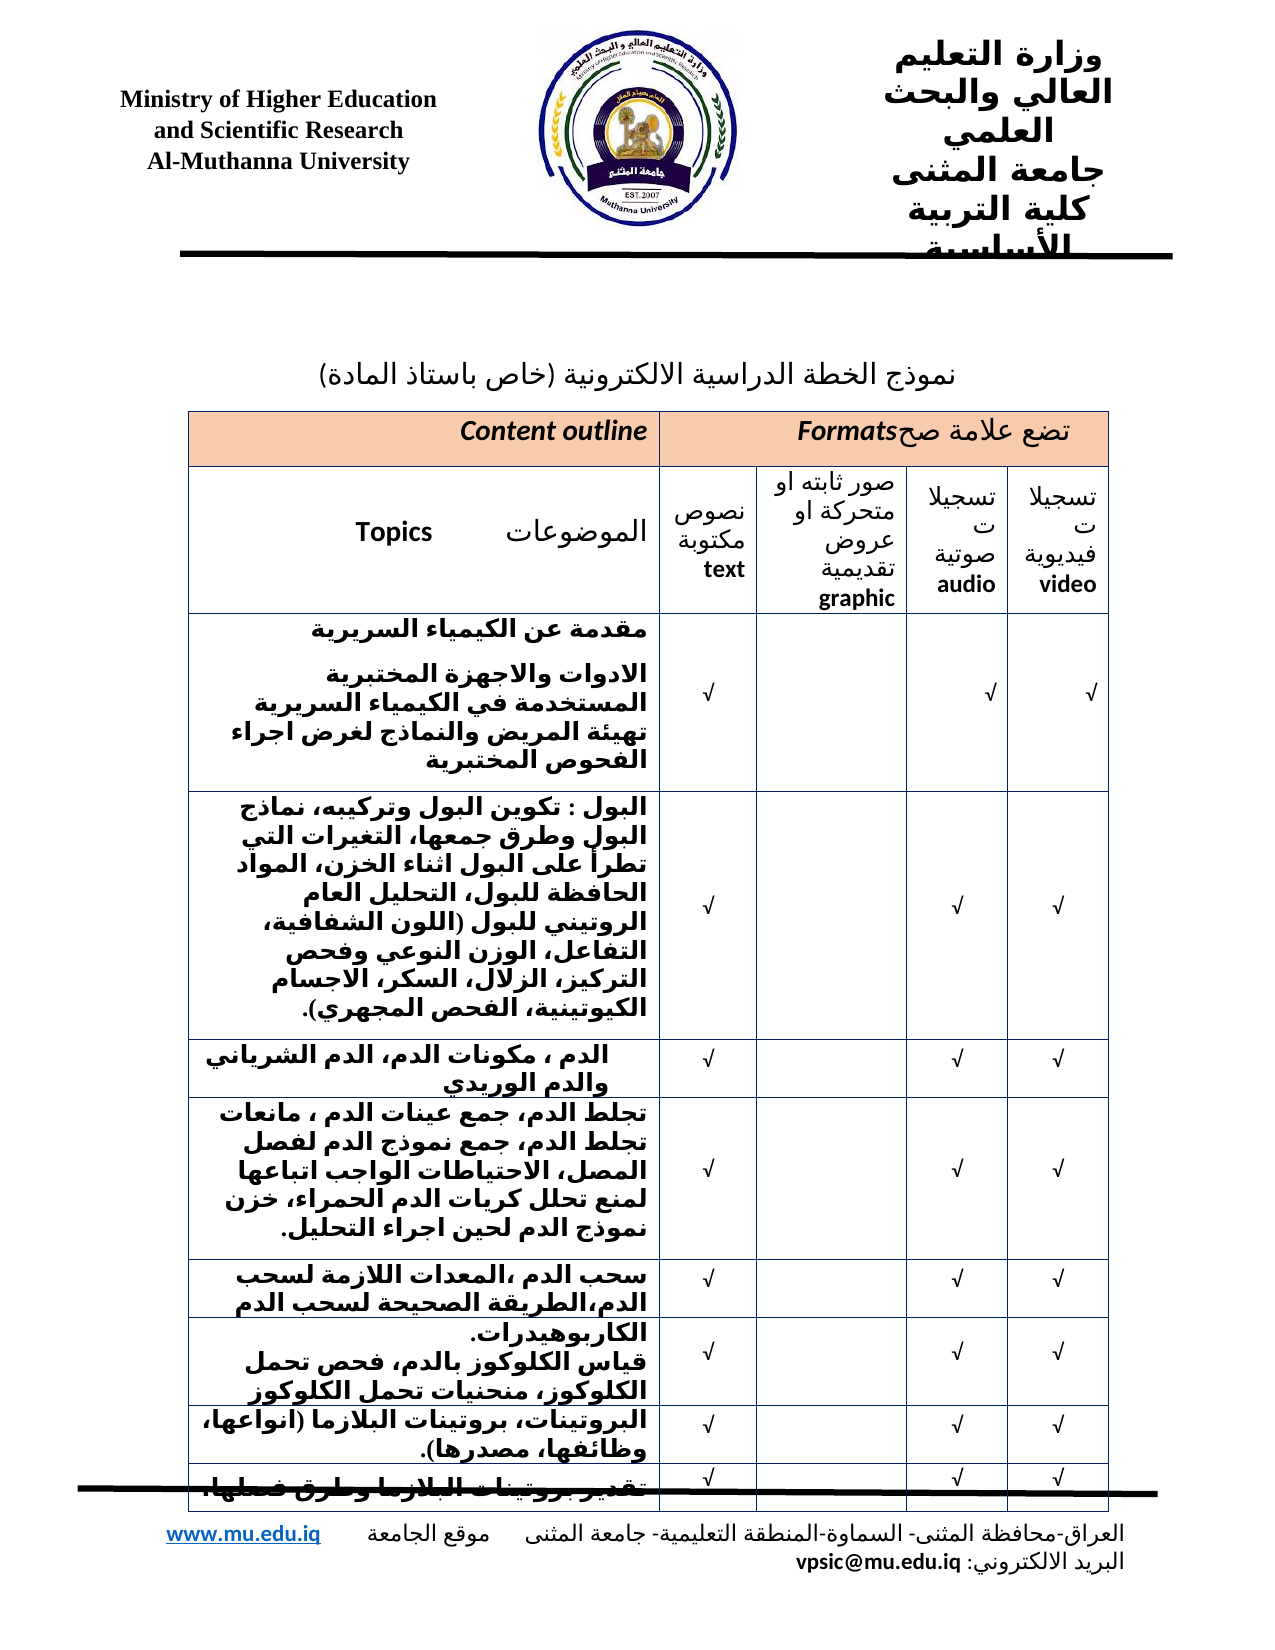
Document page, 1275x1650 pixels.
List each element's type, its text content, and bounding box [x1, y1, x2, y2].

table_cell √ [1008, 1098, 1108, 1259]
table_cell √ [660, 1040, 756, 1097]
table_cell تقدير بروتينات البلازما وطرق فصلها، البروتينات الغير طبيعية، مرسبات بروتينات الدم وكيفيةاستخدامها [189, 1464, 659, 1511]
table_cell الكاربوهيدرات. قياس الكلوكوز بالدم، فحص تحمل الكلوكوز، منحنيات تحمل الكلوكوز [189, 1318, 659, 1404]
table_cell صور ثابته او متحركة او عروض تقديمية graphic [757, 467, 906, 613]
table_cell √ [1008, 1260, 1108, 1317]
table_cell تجلط الدم، جمع عينات الدم ، مانعات تجلط الدم، جمع نموذج الدم لفصل المصل، الاحتياطات الواجب اتباعها لمنع تحلل كريات الدم الحمراء، خزن نموذج الدم لحين اجراء التحليل. [189, 1098, 659, 1259]
table_cell √ [907, 1260, 1007, 1317]
table_cell √ [660, 1406, 756, 1463]
table_cell √ [1008, 614, 1108, 791]
table_cell √ [907, 1406, 1007, 1463]
table_cell تسجيلات فيديوية video [1008, 467, 1108, 613]
table_cell نصوص مكتوبة text [660, 467, 756, 613]
table_cell √ [907, 614, 1007, 791]
table_cell [757, 792, 906, 1039]
table_cell تسجيلات صوتية audio [907, 467, 1007, 613]
table_cell [757, 1318, 906, 1404]
table_cell √ [907, 1040, 1007, 1097]
text نموذج الخطة الدراسية الالكترونية (خاص باستاذ المادة) [150, 356, 1125, 391]
table_cell البروتينات، بروتينات البلازما (انواعها، وظائفها، مصدرها). [189, 1406, 659, 1463]
table_cell الدم ، مكونات الدم، الدم الشرياني والدم الوريدي [189, 1040, 659, 1097]
table_header Content outline [189, 412, 659, 466]
table_cell √ [907, 1318, 1007, 1404]
table_cell √ [907, 1098, 1007, 1259]
table_cell √ [1008, 1040, 1108, 1097]
table_cell √ [1008, 1318, 1108, 1404]
table_cell √ [660, 792, 756, 1039]
table_cell √ [1008, 1406, 1108, 1463]
table_cell √ [660, 614, 756, 791]
table_cell √ [660, 1464, 756, 1511]
table_cell [757, 1040, 906, 1097]
table_cell مقدمة عن الكيمياء السريرية الادوات والاجهزة المختبرية المستخدمة في الكيمياء السريرية تهيئة المريض والنماذج لغرض اجراء الفحوص المختبرية [189, 614, 659, 791]
table_cell √ [660, 1260, 756, 1317]
table_cell √ [1008, 1464, 1108, 1511]
table_cell √ [660, 1098, 756, 1259]
table_cell √ [907, 792, 1007, 1039]
table_cell √ [660, 1318, 756, 1404]
table_header تضع علامة صحFormats [660, 412, 1108, 466]
table_cell البول : تكوين البول وتركيبه، نماذج البول وطرق جمعها، التغيرات التي تطرأ على البول اثناء الخزن، المواد الحافظة للبول، التحليل العام الروتيني للبول (اللون الشفافية، التفاعل، الوزن النوعي وفحص التركيز، الزلال، السكر، الاجسام الكيوتينية، الفحص المجهري). [189, 792, 659, 1039]
table_cell [757, 1098, 906, 1259]
table_cell الموضوعات Topics [189, 467, 659, 613]
picture [536, 27, 739, 229]
table_cell √ [1008, 792, 1108, 1039]
table_cell [757, 1260, 906, 1317]
table_cell √ [907, 1464, 1007, 1511]
table_cell [757, 614, 906, 791]
table_cell سحب الدم ،المعدات اللازمة لسحب الدم،الطريقة الصحيحة لسحب الدم [189, 1260, 659, 1317]
table_cell [757, 1464, 906, 1511]
table_cell [757, 1406, 906, 1463]
